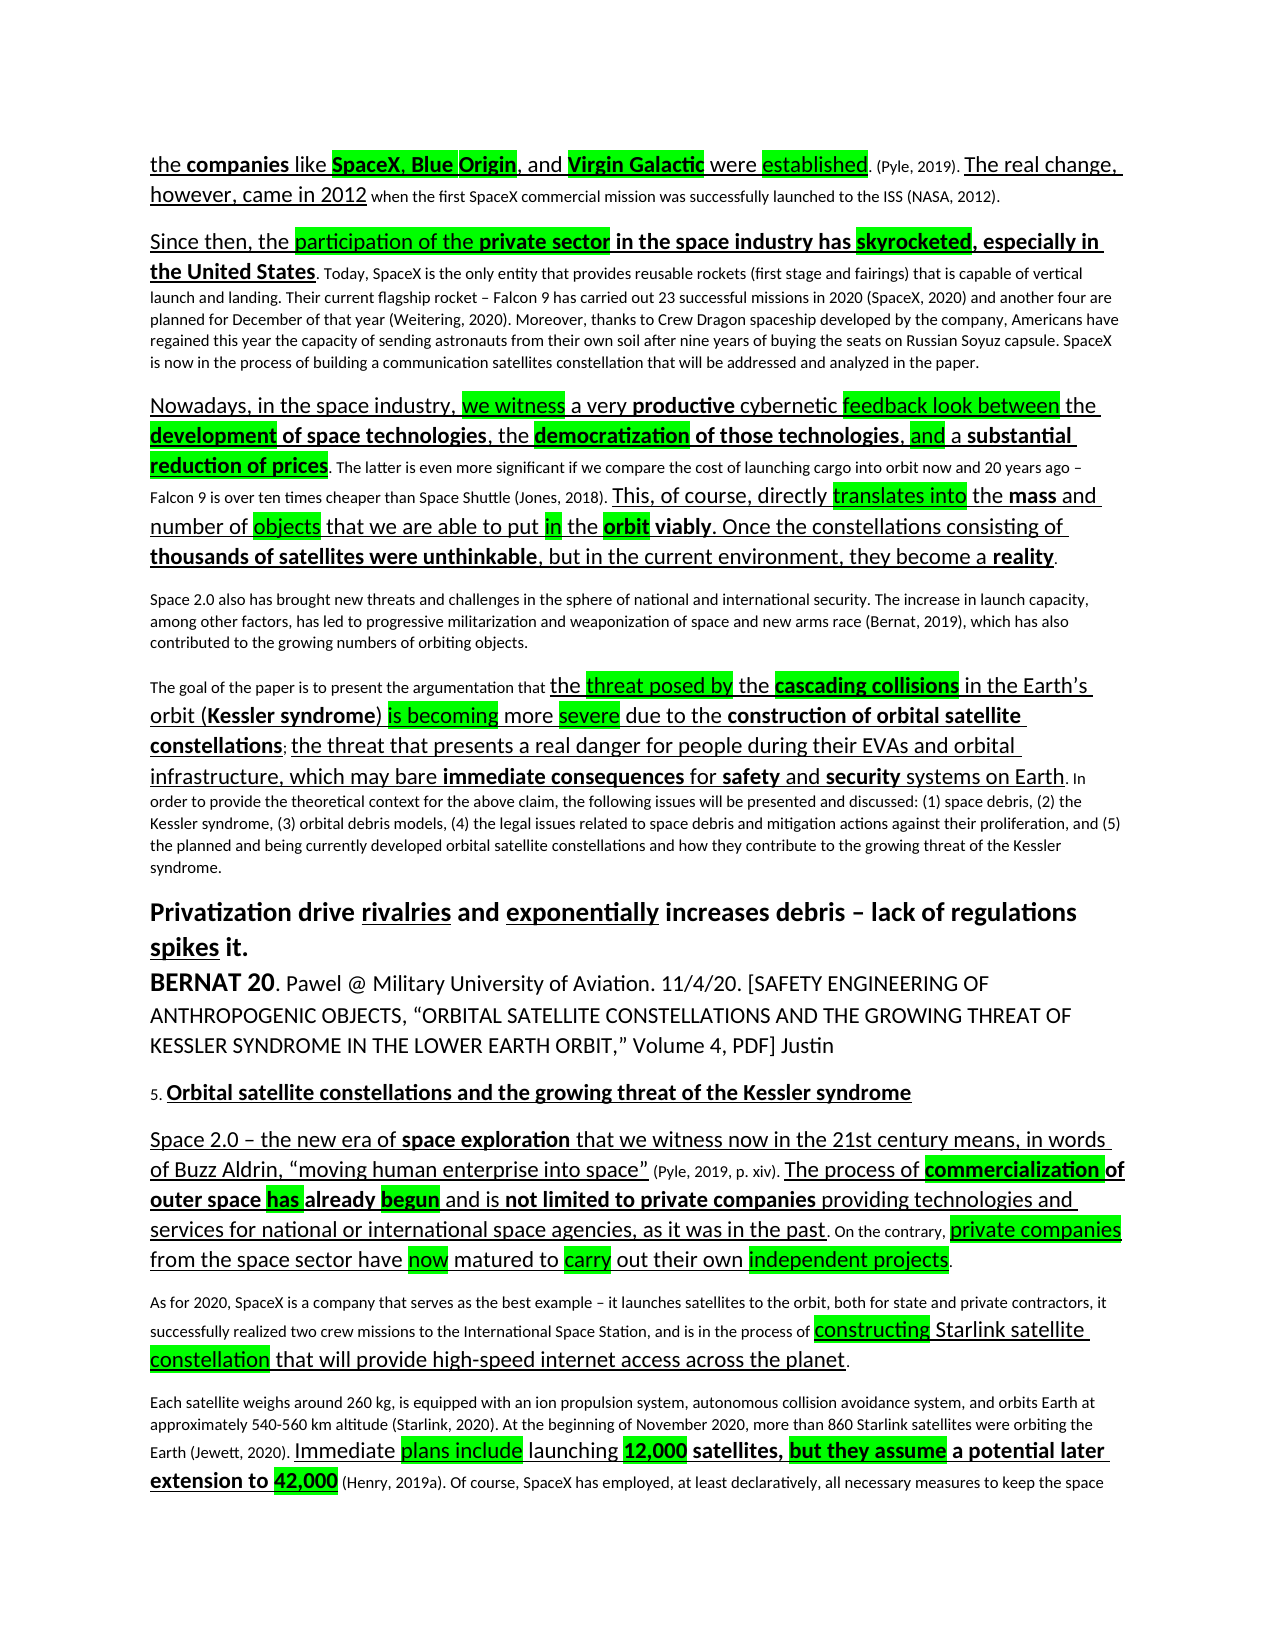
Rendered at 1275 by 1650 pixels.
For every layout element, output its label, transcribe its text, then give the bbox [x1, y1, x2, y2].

text As for 2020, SpaceX is a company that serves as the best example – it launches satellites to the orbit, both for state and private contractors, it successfully realized two crew missions to the International Space Station, and is in the process of constructing Starlink satellite constellation that will provide high-speed internet access across the planet. [150, 1292, 1125, 1373]
text 5. Orbital satellite constellations and the growing threat of the Kessler syndrome [150, 1078, 1125, 1106]
text Space 2.0 – the new era of space exploration that we witness now in the 21st century means, in words of Buzz Aldrin, “moving human enterprise into space” (Pyle, 2019, p. xiv). The process of commercialization of outer space has already begun and is not limited to private companies providing technologies and services for national or international space agencies, as it was in the past. On the contrary, private companies from the space sector have now matured to carry out their own independent projects. [150, 1125, 1125, 1274]
text Since then, the participation of the private sector in the space industry has skyrocketed, especially in the United States. Today, SpaceX is the only entity that provides reusable rockets (first stage and fairings) that is capable of vertical launch and landing. Their current flagship rocket – Falcon 9 has carried out 23 successful missions in 2020 (SpaceX, 2020) and another four are planned for December of that year (Weitering, 2020). Moreover, thanks to Crew Dragon spaceship developed by the company, Americans have regained this year the capacity of sending astronauts from their own soil after nine years of buying the seats on Russian Soyuz capsule. SpaceX is now in the process of building a communication satellites constellation that will be addressed and analyzed in the paper. [150, 227, 1125, 373]
text Space 2.0 also has brought new threats and challenges in the sphere of national and international security. The increase in launch capacity, among other factors, has led to progressive militarization and weaponization of space and new arms race (Bernat, 2019), which has also contributed to the growing numbers of orbiting objects. [150, 589, 1125, 653]
text BERNAT 20. Pawel @ Military University of Aviation. 11/4/20. [SAFETY ENGINEERING OF ANTHROPOGENIC OBJECTS, “ORBITAL SATELLITE CONSTELLATIONS AND THE GROWING THREAT OF KESSLER SYNDROME IN THE LOWER EARTH ORBIT,” Volume 4, PDF] Justin [150, 966, 1125, 1059]
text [150, 150, 1125, 208]
text The goal of the paper is to present the argumentation that the threat posed by the cascading collisions in the Earth’s orbit (Kessler syndrome) is becoming more severe due to the construction of orbital satellite constellations; the threat that presents a real danger for people during their EVAs and orbital infrastructure, which may bare immediate consequences for safety and security systems on Earth. In order to provide the theoretical context for the above claim, the following issues will be presented and discussed: (1) space debris, (2) the Kessler syndrome, (3) orbital debris models, (4) the legal issues related to space debris and mitigation actions against their proliferation, and (5) the planned and being currently developed orbital satellite constellations and how they contribute to the growing threat of the Kessler syndrome. [150, 671, 1125, 877]
text Nowadays, in the space industry, we witness a very productive cybernetic feedback look between the development of space technologies, the democratization of those technologies, and a substantial reduction of prices. The latter is even more significant if we compare the cost of launching cargo into orbit now and 20 years ago – Falcon 9 is over ten times cheaper than Space Shuttle (Jones, 2018). This, of course, directly translates into the mass and number of objects that we are able to put in the orbit viably. Once the constellations consisting of thousands of satellites were unthinkable, but in the current environment, they become a reality. [150, 391, 1125, 570]
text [150, 1392, 1125, 1495]
subtitle Privatization drive rivalries and exponentially increases debris – lack of regulations spikes it. [150, 896, 1125, 964]
